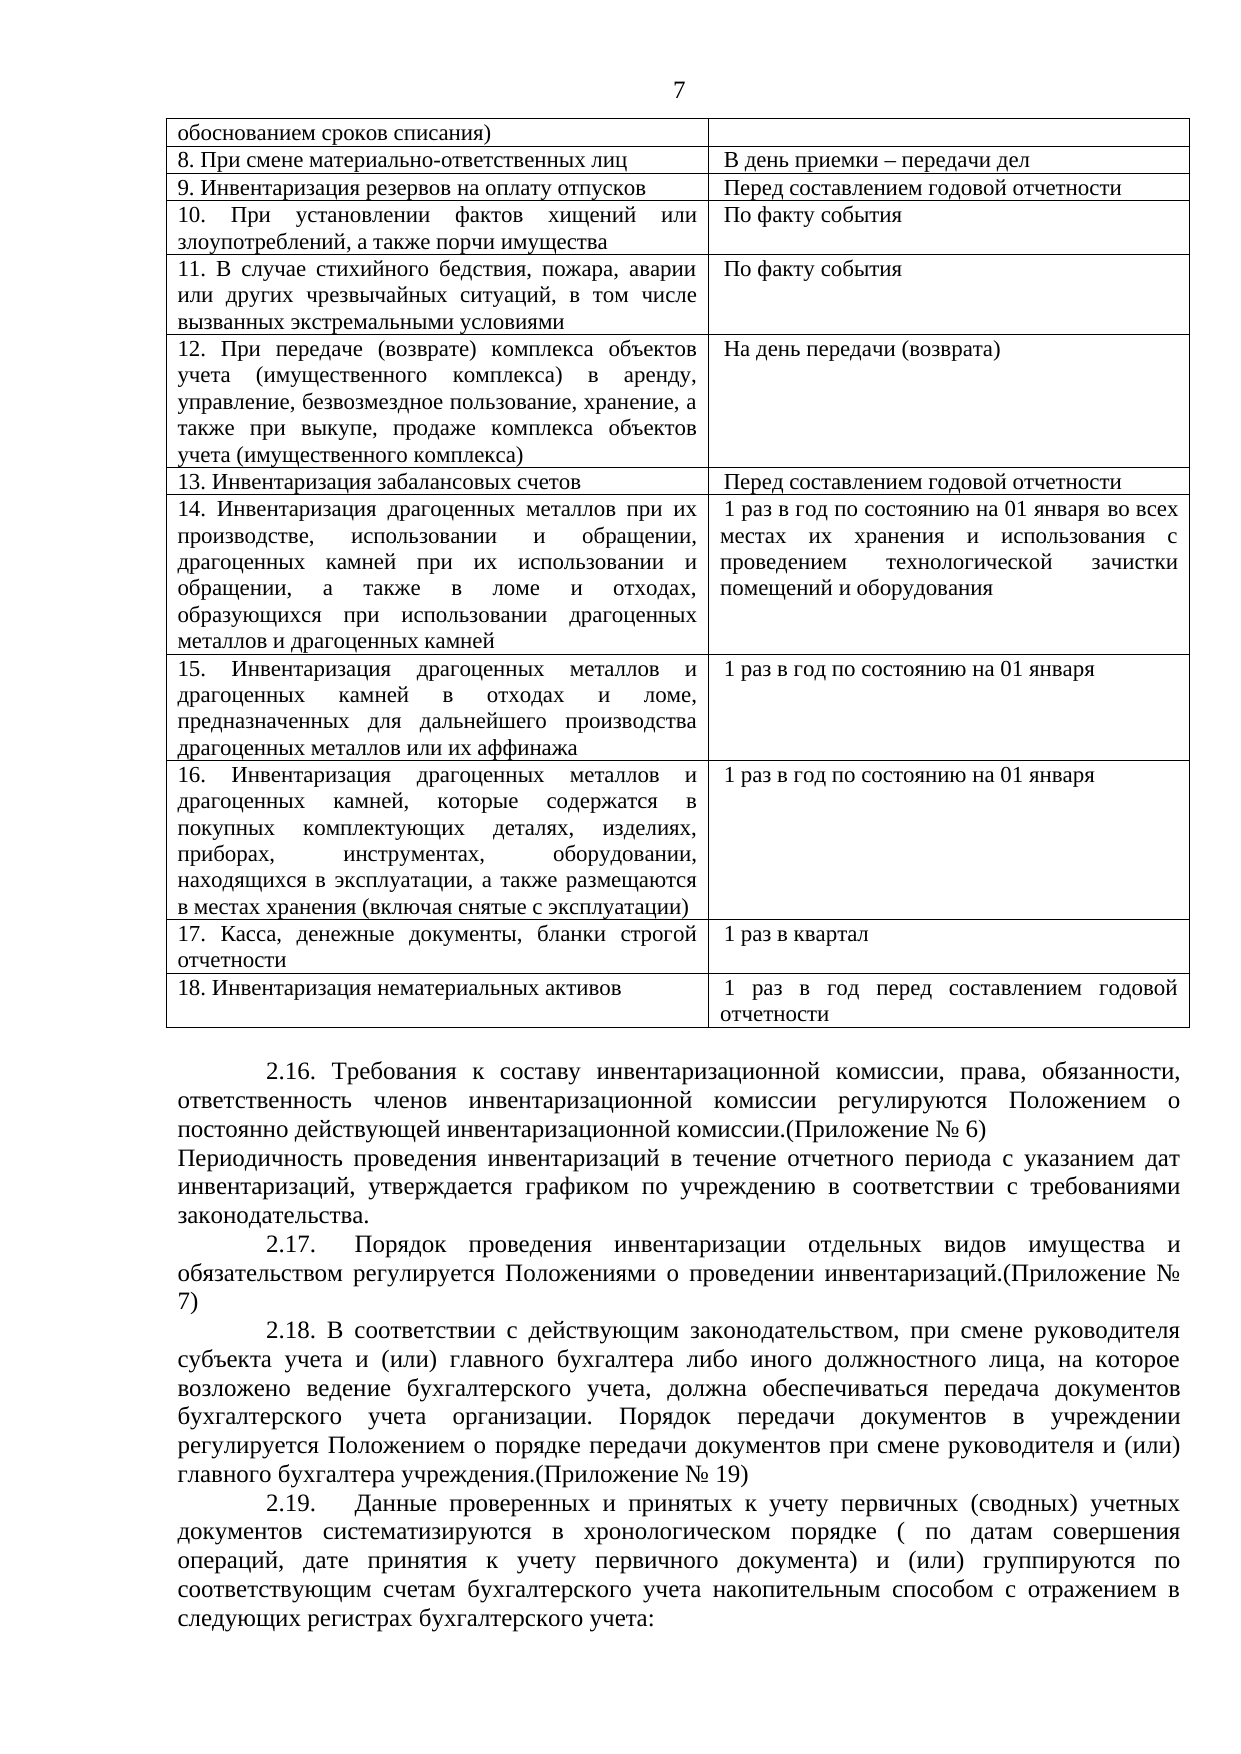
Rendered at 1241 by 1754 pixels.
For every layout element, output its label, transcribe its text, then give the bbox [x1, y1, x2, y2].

table_cell 18. Инвентаризация нематериальных активов [167, 974, 708, 1027]
table_cell 1 раз в год перед составлением годовой отчетности [709, 974, 1189, 1027]
table_cell 15. Инвентаризация драгоценных металлов и драгоценных камней в отходах и ломе, предназначенных для дальнейшего производства драгоценных металлов или их аффинажа [167, 655, 708, 760]
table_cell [709, 119, 1189, 146]
table_cell По факту события [709, 255, 1189, 334]
table_cell Перед составлением годовой отчетности [709, 468, 1189, 494]
table_cell На день передачи (возврата) [709, 335, 1189, 467]
list 2.17. Порядок проведения инвентаризации отдельных видов имущества и обязательством регулируется Положениями о проведении инвентаризаций.(Приложение № 7) [177, 1229, 1181, 1315]
table_cell 12. При передаче (возврате) комплекса объектов учета (имущественного комплекса) в аренду, управление, безвозмездное пользование, хранение, а также при выкупе, продаже комплекса объектов учета (имущественного комплекса) [167, 335, 708, 467]
table_cell 1 раз в год по состоянию на 01 января [709, 655, 1189, 760]
table_cell По факту события [709, 201, 1189, 254]
text Периодичность проведения инвентаризаций в течение отчетного периода с указанием дат инвентаризаций, утверждается графиком по учреждению в соответствии с требованиями законодательства. [177, 1143, 1181, 1229]
table_cell Перед составлением годовой отчетности [709, 174, 1189, 200]
table_cell 9. Инвентаризация резервов на оплату отпусков [167, 174, 708, 200]
table_cell 13. Инвентаризация забалансовых счетов [167, 468, 708, 494]
list 2.19. Данные проверенных и принятых к учету первичных (сводных) учетных документов систематизируются в хронологическом порядке ( по датам совершения операций, дате принятия к учету первичного документа) и (или) группируются по соответствующим счетам бухгалтерского учета накопительным способом с отражением в следующих регистрах бухгалтерского учета: [177, 1488, 1181, 1631]
table_cell 16. Инвентаризация драгоценных металлов и драгоценных камней, которые содержатся в покупных комплектующих деталях, изделиях, приборах, инструментах, оборудовании, находящихся в эксплуатации, а также размещаются в местах хранения (включая снятые с эксплуатации) [167, 761, 708, 919]
table_cell 10. При установлении фактов хищений или злоупотреблений, а также порчи имущества [167, 201, 708, 254]
table_cell 1 раз в год по состоянию на 01 января [709, 761, 1189, 919]
subtitle 2.18. В соответствии с действующим законодательством, при смене руководителя субъекта учета и (или) главного бухгалтера либо иного должностного лица, на которое возложено ведение бухгалтерского учета, должна обеспечиваться передача документов бухгалтерского учета организации. Порядок передачи документов в учреждении регулируется Положением о порядке передачи документов при смене руководителя и (или) главного бухгалтера учреждения.(Приложение № 19) [177, 1315, 1181, 1488]
table_cell 14. Инвентаризация драгоценных металлов при их производстве, использовании и обращении, драгоценных камней при их использовании и обращении, а также в ломе и отходах, образующихся при использовании драгоценных металлов и драгоценных камней [167, 495, 708, 653]
table_cell 8. При смене материально-ответственных лиц [167, 147, 708, 173]
table_cell 1 раз в квартал [709, 920, 1189, 973]
table_cell В день приемки – передачи дел [709, 147, 1189, 173]
table_cell 1 раз в год по состоянию на 01 января во всех местах их хранения и использования с проведением технологической зачистки помещений и оборудования [709, 495, 1189, 653]
text 2.16. Требования к составу инвентаризационной комиссии, права, обязанности, ответственность членов инвентаризационной комиссии регулируются Положением о постоянно действующей инвентаризационной комиссии.(Приложение № 6) [177, 1056, 1181, 1143]
table_cell 17. Касса, денежные документы, бланки строгой отчетности [167, 920, 708, 973]
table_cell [167, 119, 708, 146]
table_cell 11. В случае стихийного бедствия, пожара, аварии или других чрезвычайных ситуаций, в том числе вызванных экстремальными условиями [167, 255, 708, 334]
